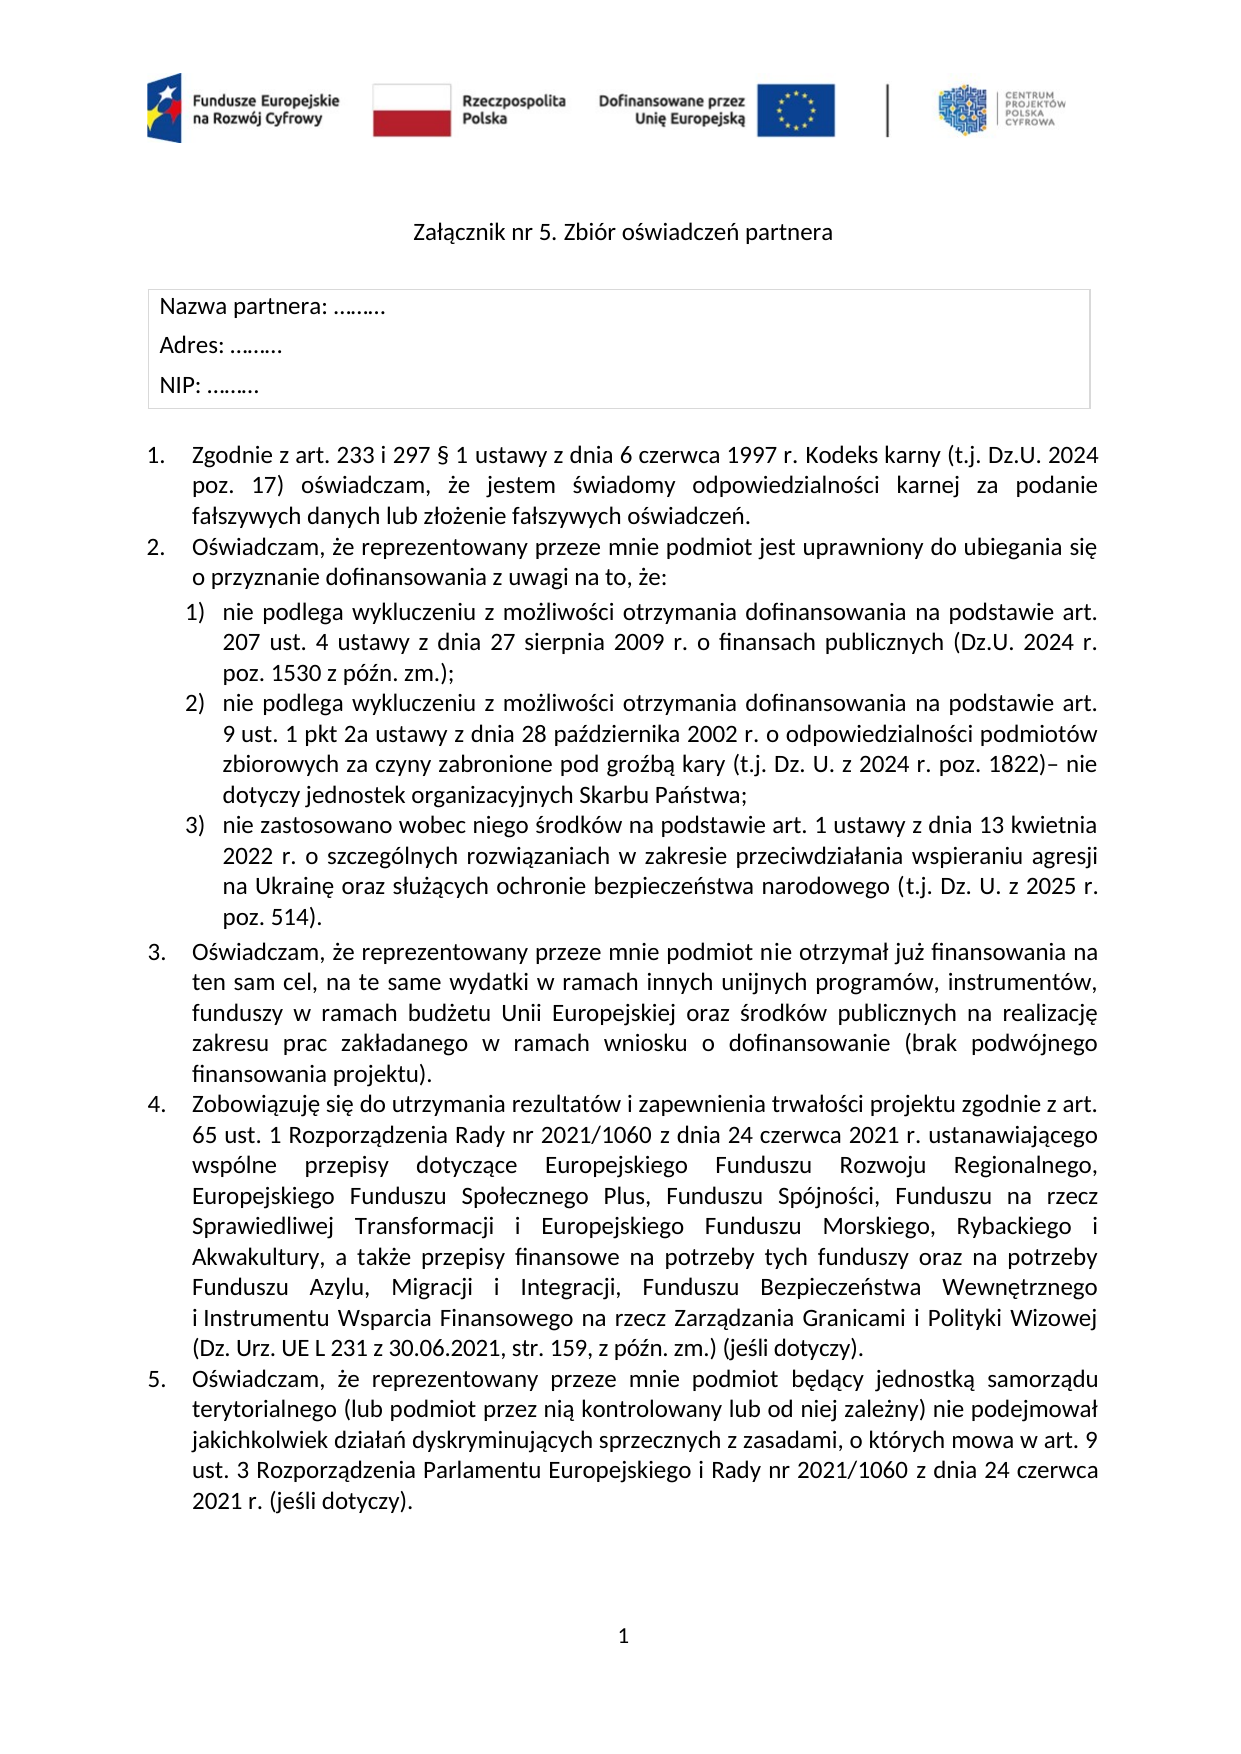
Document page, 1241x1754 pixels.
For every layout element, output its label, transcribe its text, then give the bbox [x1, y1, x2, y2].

list nie podlega wykluczeniu z możliwości otrzymania dofinansowania na podstawie art. 9 ust. 1 pkt 2a ustawy z dnia 28 października 2002 r. o odpowiedzialności podmiotów zbiorowych za czyny zabronione pod groźbą kary (t.j. Dz. U. z 2024 r. poz. 1822)– nie dotyczy jednostek organizacyjnych Skarbu Państwa; [185, 687, 1099, 809]
picture [147, 73, 1066, 143]
text Załącznik nr 5. Zbiór oświadczeń partnera [147, 216, 1099, 246]
list nie podlega wykluczeniu z możliwości otrzymania dofinansowania na podstawie art. 207 ust. 4 ustawy z dnia 27 sierpnia 2009 r. o finansach publicznych (Dz.U. 2024 r. poz. 1530 z późn. zm.); [185, 596, 1099, 687]
list Oświadczam, że reprezentowany przeze mnie podmiot nie otrzymał już finansowania na ten sam cel, na te same wydatki w ramach innych unijnych programów, instrumentów, funduszy w ramach budżetu Unii Europejskiej oraz środków publicznych na realizację zakresu prac zakładanego w ramach wniosku o dofinansowanie (brak podwójnego finansowania projektu). [147, 936, 1099, 1088]
list Oświadczam, że reprezentowany przeze mnie podmiot jest uprawniony do ubiegania się o przyznanie dofinansowania z uwagi na to, że: [146, 531, 1099, 592]
list Oświadczam, że reprezentowany przeze mnie podmiot będący jednostką samorządu terytorialnego (lub podmiot przez nią kontrolowany lub od niej zależny) nie podejmował jakichkolwiek działań dyskryminujących sprzecznych z zasadami, o których mowa w art. 9 ust. 3 Rozporządzenia Parlamentu Europejskiego i Rady nr 2021/1060 z dnia 24 czerwca 2021 r. (jeśli dotyczy). [147, 1363, 1099, 1516]
list Zgodnie z art. 233 i 297 § 1 ustawy z dnia 6 czerwca 1997 r. Kodeks karny (t.j. Dz.U. 2024 poz. 17) oświadczam, że jestem świadomy odpowiedzialności karnej za podanie fałszywych danych lub złożenie fałszywych oświadczeń. [146, 439, 1099, 531]
table_header Nazwa partnera: ……… Adres: ……… NIP: ……… [149, 290, 1089, 407]
list Zobowiązuję się do utrzymania rezultatów i zapewnienia trwałości projektu zgodnie z art. 65 ust. 1 Rozporządzenia Rady nr 2021/1060 z dnia 24 czerwca 2021 r. ustanawiającego wspólne przepisy dotyczące Europejskiego Funduszu Rozwoju Regionalnego, Europejskiego Funduszu Społecznego Plus, Funduszu Spójności, Funduszu na rzecz Sprawiedliwej Transformacji i Europejskiego Funduszu Morskiego, Rybackiego i Akwakultury, a także przepisy finansowe na potrzeby tych funduszy oraz na potrzeby Funduszu Azylu, Migracji i Integracji, Funduszu Bezpieczeństwa Wewnętrznego i Instrumentu Wsparcia Finansowego na rzecz Zarządzania Granicami i Polityki Wizowej (Dz. Urz. UE L 231 z 30.06.2021, str. 159, z późn. zm.) (jeśli dotyczy). [147, 1088, 1099, 1363]
list nie zastosowano wobec niego środków na podstawie art. 1 ustawy z dnia 13 kwietnia 2022 r. o szczególnych rozwiązaniach w zakresie przeciwdziałania wspieraniu agresji na Ukrainę oraz służących ochronie bezpieczeństwa narodowego (t.j. Dz. U. z 2025 r. poz. 514). [185, 809, 1099, 932]
